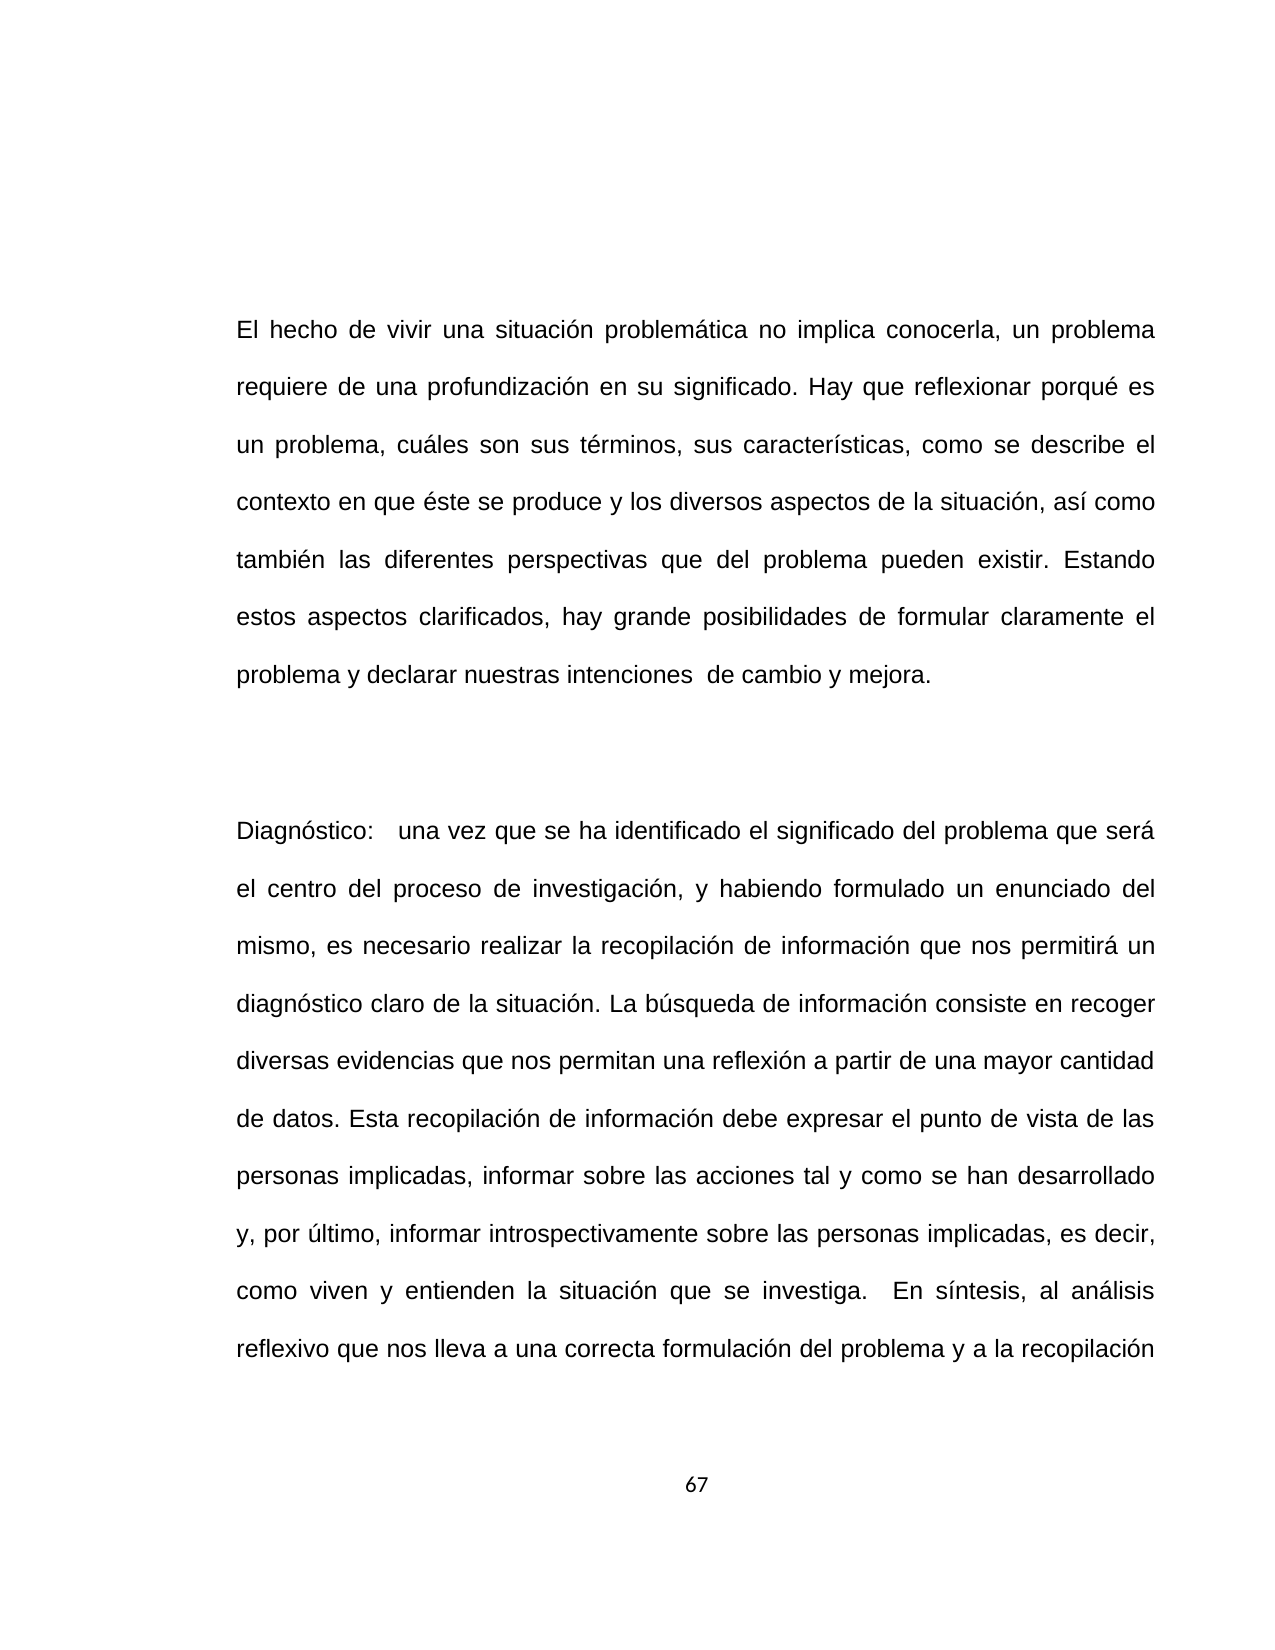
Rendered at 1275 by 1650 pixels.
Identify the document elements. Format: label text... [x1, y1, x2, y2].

text El hecho de vivir una situación problemática no implica conocerla, un problema requiere de una profundización en su significado. Hay que reflexionar porqué es un problema, cuáles son sus términos, sus características, como se describe el contexto en que éste se produce y los diversos aspectos de la situación, así como también las diferentes perspectivas que del problema pueden existir. Estando estos aspectos clarificados, hay grande posibilidades de formular claramente el problema y declarar nuestras intenciones de cambio y mejora. [236, 314, 1157, 688]
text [236, 816, 1157, 1362]
